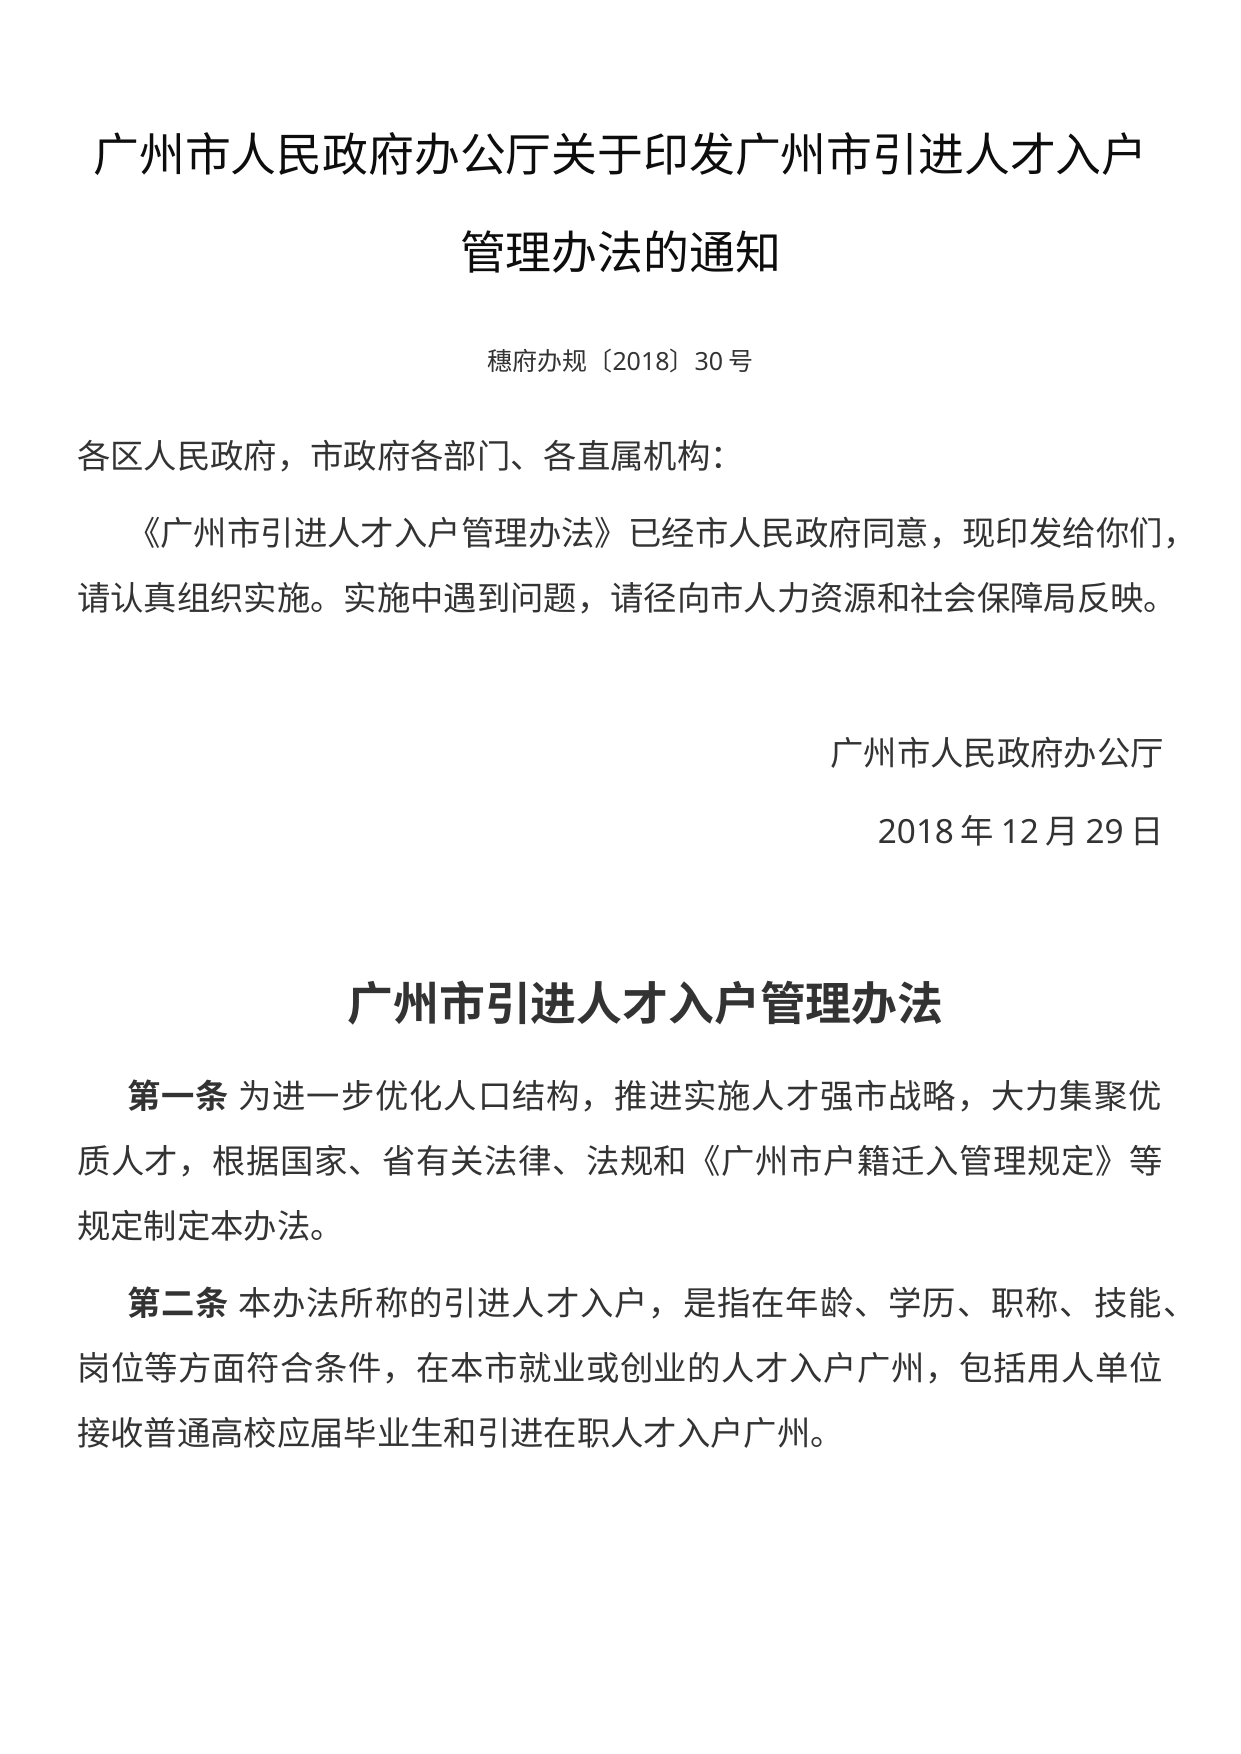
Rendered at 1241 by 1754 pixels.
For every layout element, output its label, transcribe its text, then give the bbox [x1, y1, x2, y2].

text 第二条 本办法所称的引进人才入户，是指在年龄、学历、职称、技能、岗位等方面符合条件，在本市就业或创业的人才入户广州，包括用人单位接收普通高校应届毕业生和引进在职人才入户广州。 [77, 1269, 1163, 1464]
text 2018年12月29日 [77, 796, 1163, 861]
text 广州市引进人才入户管理办法 [77, 951, 1163, 1049]
text 各区人民政府，市政府各部门、各直属机构： [77, 421, 1163, 486]
text 《广州市引进人才入户管理办法》已经市人民政府同意，现印发给你们，请认真组织实施。实施中遇到问题，请径向市人力资源和社会保障局反映。 [77, 499, 1163, 629]
text 第一条 为进一步优化人口结构，推进实施人才强市战略，大力集聚优质人才，根据国家、省有关法律、法规和《广州市户籍迁入管理规定》等规定制定本办法。 [77, 1061, 1163, 1256]
text 穗府办规〔2018〕30号 [77, 327, 1163, 392]
text 广州市人民政府办公厅 [77, 719, 1163, 784]
text 广州市人民政府办公厅关于印发广州市引进人才入户管理办法的通知 [77, 103, 1163, 298]
